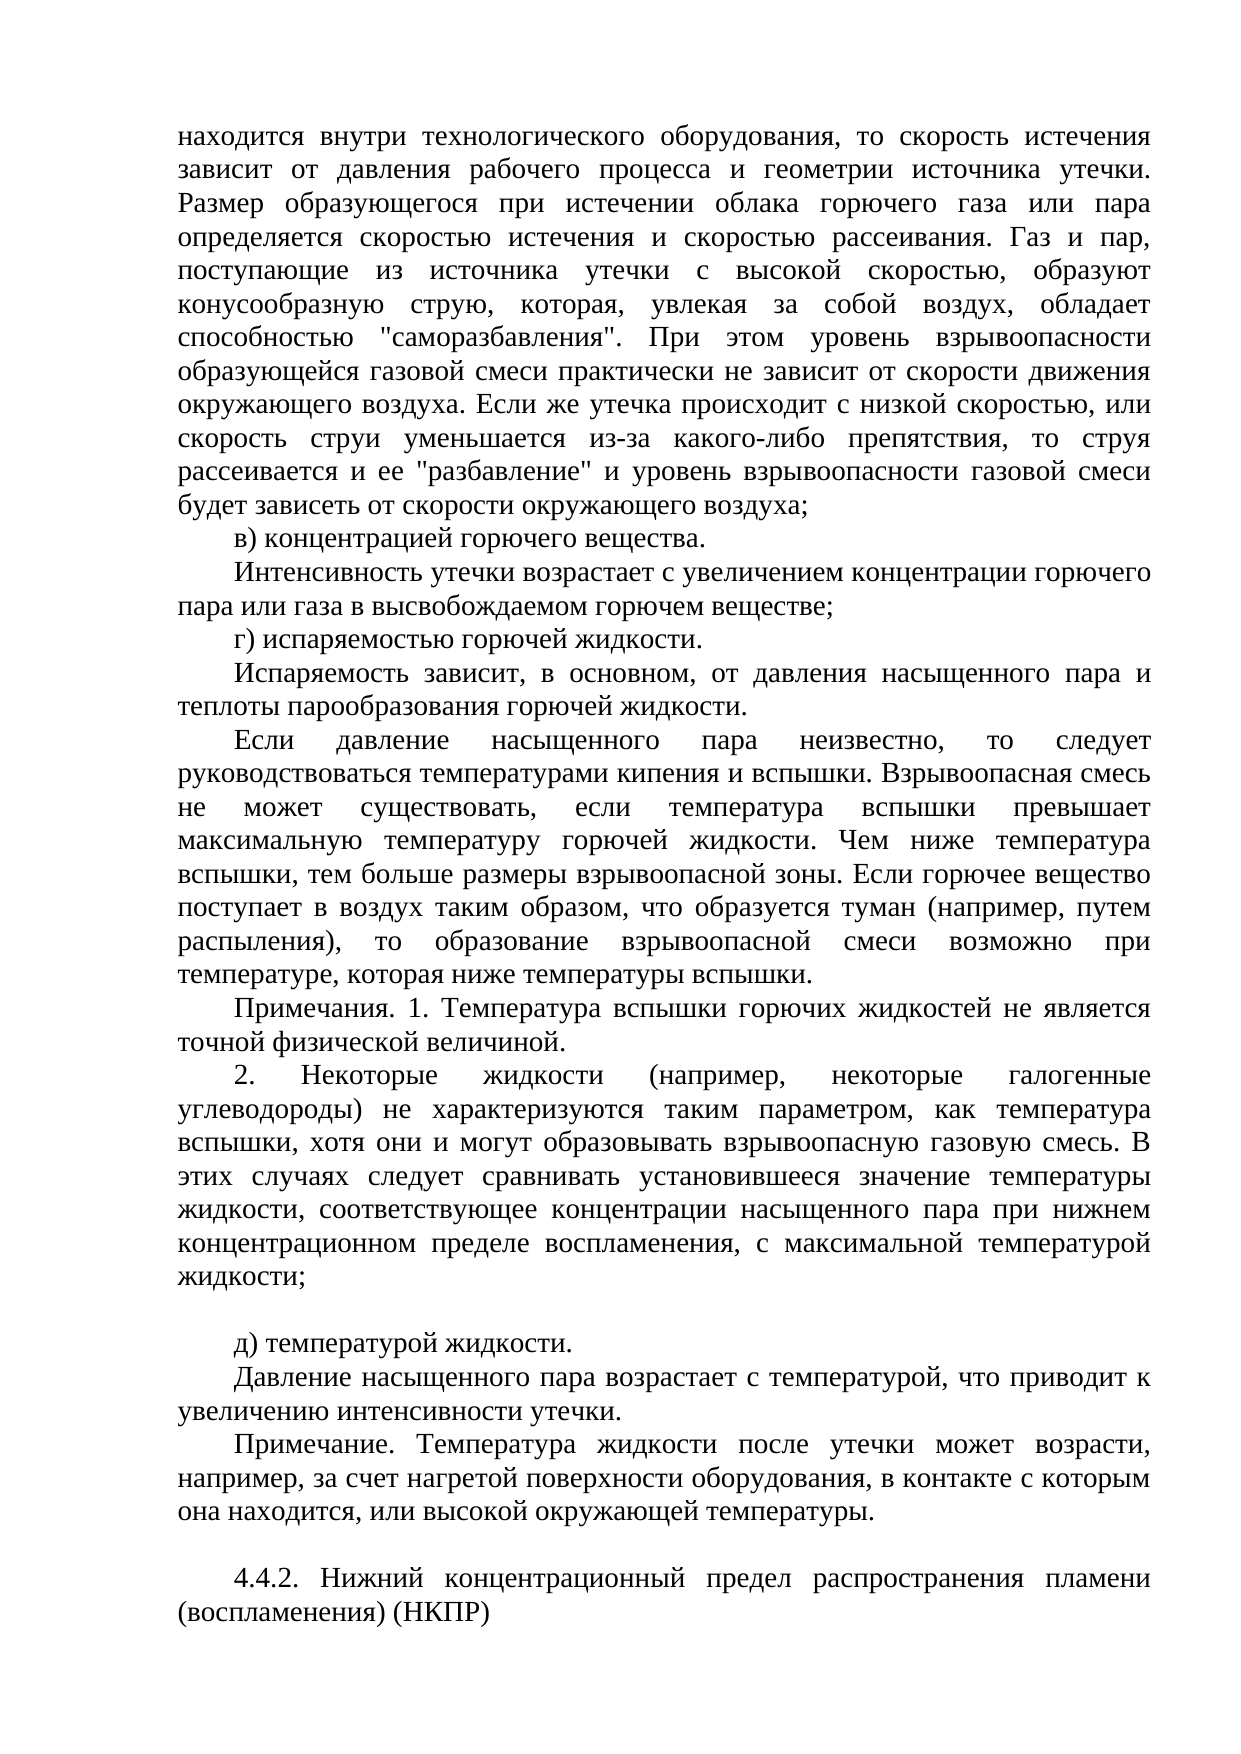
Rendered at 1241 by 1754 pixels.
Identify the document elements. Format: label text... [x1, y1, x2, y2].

text д) температурой жидкости. [177, 1326, 1152, 1359]
text 2. Некоторые жидкости (например, некоторые галогенные углеводороды) не характеризуются таким параметром, как температура вспышки, хотя они и могут образовывать взрывоопасную газовую смесь. В этих случаях следует сравнивать установившееся значение температуры жидкости, соответствующее концентрации насыщенного пара при нижнем концентрационном пределе воспламенения, с максимальной температурой жидкости; [177, 1057, 1152, 1292]
text Давление насыщенного пара возрастает с температурой, что приводит к увеличению интенсивности утечки. [177, 1359, 1152, 1426]
text Испаряемость зависит, в основном, от давления насыщенного пара и теплоты парообразования горючей жидкости. [177, 655, 1152, 722]
text 4.4.2. Нижний концентрационный предел распространения пламени (воспламенения) (НКПР) [177, 1560, 1152, 1627]
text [177, 118, 1152, 521]
text г) испаряемостью горючей жидкости. [177, 621, 1152, 655]
text Примечание. Температура жидкости после утечки может возрасти, например, за счет нагретой поверхности оборудования, в контакте с которым она находится, или высокой окружающей температуры. [177, 1426, 1152, 1527]
text Примечания. 1. Температура вспышки горючих жидкостей не является точной физической величиной. [177, 990, 1152, 1057]
text Интенсивность утечки возрастает с увеличением концентрации горючего пара или газа в высвобождаемом горючем веществе; [177, 554, 1152, 621]
text в) концентрацией горючего вещества. [177, 521, 1152, 554]
text Если давление насыщенного пара неизвестно, то следует руководствоваться температурами кипения и вспышки. Взрывоопасная смесь не может существовать, если температура вспышки превышает максимальную температуру горючей жидкости. Чем ниже температура вспышки, тем больше размеры взрывоопасной зоны. Если горючее вещество поступает в воздух таким образом, что образуется туман (например, путем распыления), то образование взрывоопасной смеси возможно при температуре, которая ниже температуры вспышки. [177, 722, 1152, 990]
